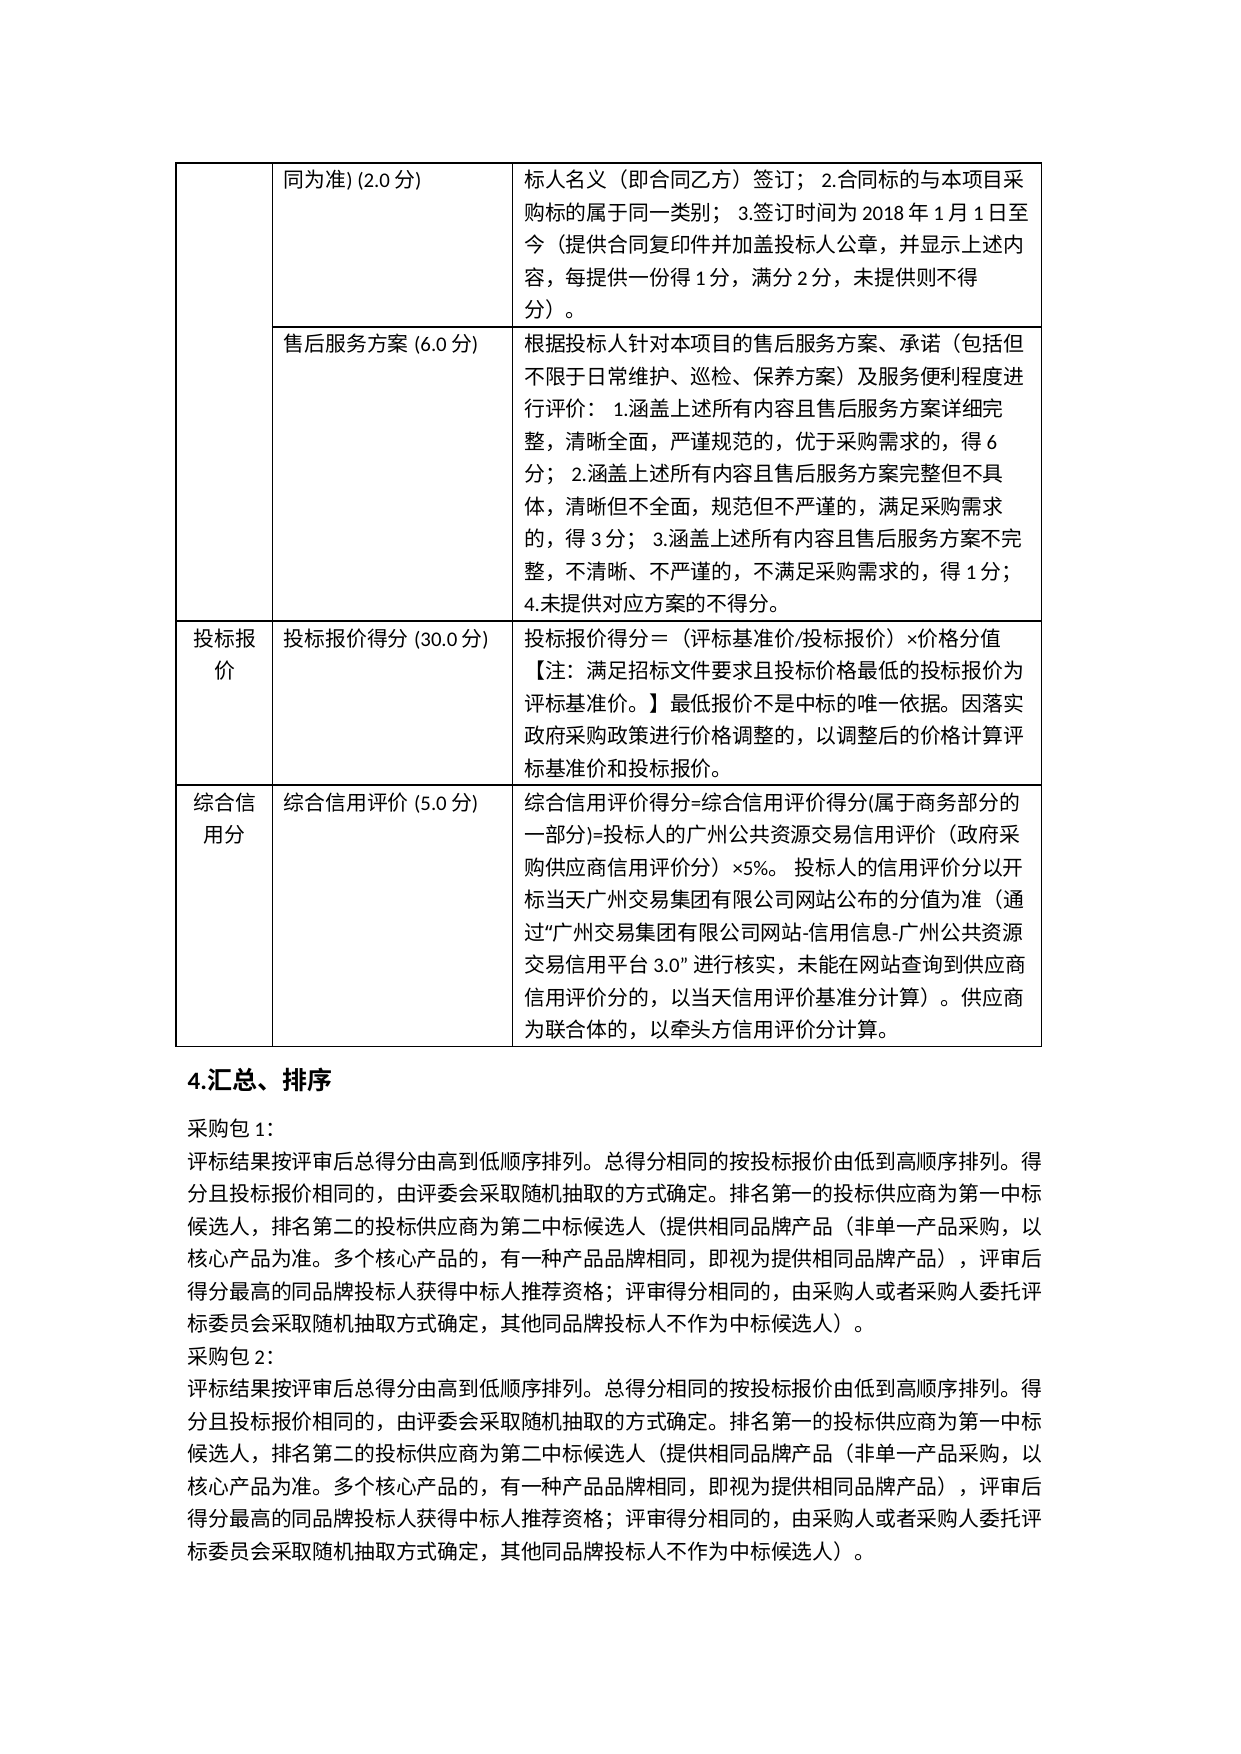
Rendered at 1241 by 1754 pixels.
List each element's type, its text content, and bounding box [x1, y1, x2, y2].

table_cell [273, 164, 512, 326]
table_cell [513, 164, 1041, 326]
table_cell 售后服务方案 (6.0分) [273, 328, 512, 620]
table_cell 投标报价 [177, 622, 272, 784]
table_cell 投标报价得分＝（评标基准价/投标报价）×价格分值【注：满足招标文件要求且投标价格最低的投标报价为评标基准价。】最低报价不是中标的唯一依据。因落实政府采购政策进行价格调整的，以调整后的价格计算评标基准价和投标报价。 [513, 622, 1041, 784]
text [187, 1372, 1053, 1567]
table_cell 综合信用分 [177, 786, 272, 1046]
table_cell 综合信用评价得分=综合信用评价得分(属于商务部分的一部分)=投标人的广州公共资源交易信用评价（政府采购供应商信用评价分）×5%。 投标人的信用评价分以开标当天广州交易集团有限公司网站公布的分值为准（通过“广州交易集团有限公司网站-信用信息-广州公共资源交易信用平台3.0” 进行核实，未能在网站查询到供应商信用评价分的，以当天信用评价基准分计算）。供应商为联合体的，以牵头方信用评价分计算。 [513, 786, 1041, 1046]
text 4.汇总、排序 [187, 1047, 1053, 1112]
text 采购包1： [187, 1112, 1053, 1145]
table_cell 综合信用评价 (5.0分) [273, 786, 512, 1046]
table_cell 根据投标人针对本项目的售后服务方案、承诺（包括但不限于日常维护、巡检、保养方案）及服务便利程度进行评价： 1.涵盖上述所有内容且售后服务方案详细完整，清晰全面，严谨规范的，优于采购需求的，得6分； 2.涵盖上述所有内容且售后服务方案完整但不具体，清晰但不全面，规范但不严谨的，满足采购需求的，得3分； 3.涵盖上述所有内容且售后服务方案不完整，不清晰、不严谨的，不满足采购需求的，得1分； 4.未提供对应方案的不得分。 [513, 328, 1041, 620]
text 采购包2： [187, 1340, 1053, 1372]
table_cell 投标报价得分 (30.0分) [273, 622, 512, 784]
